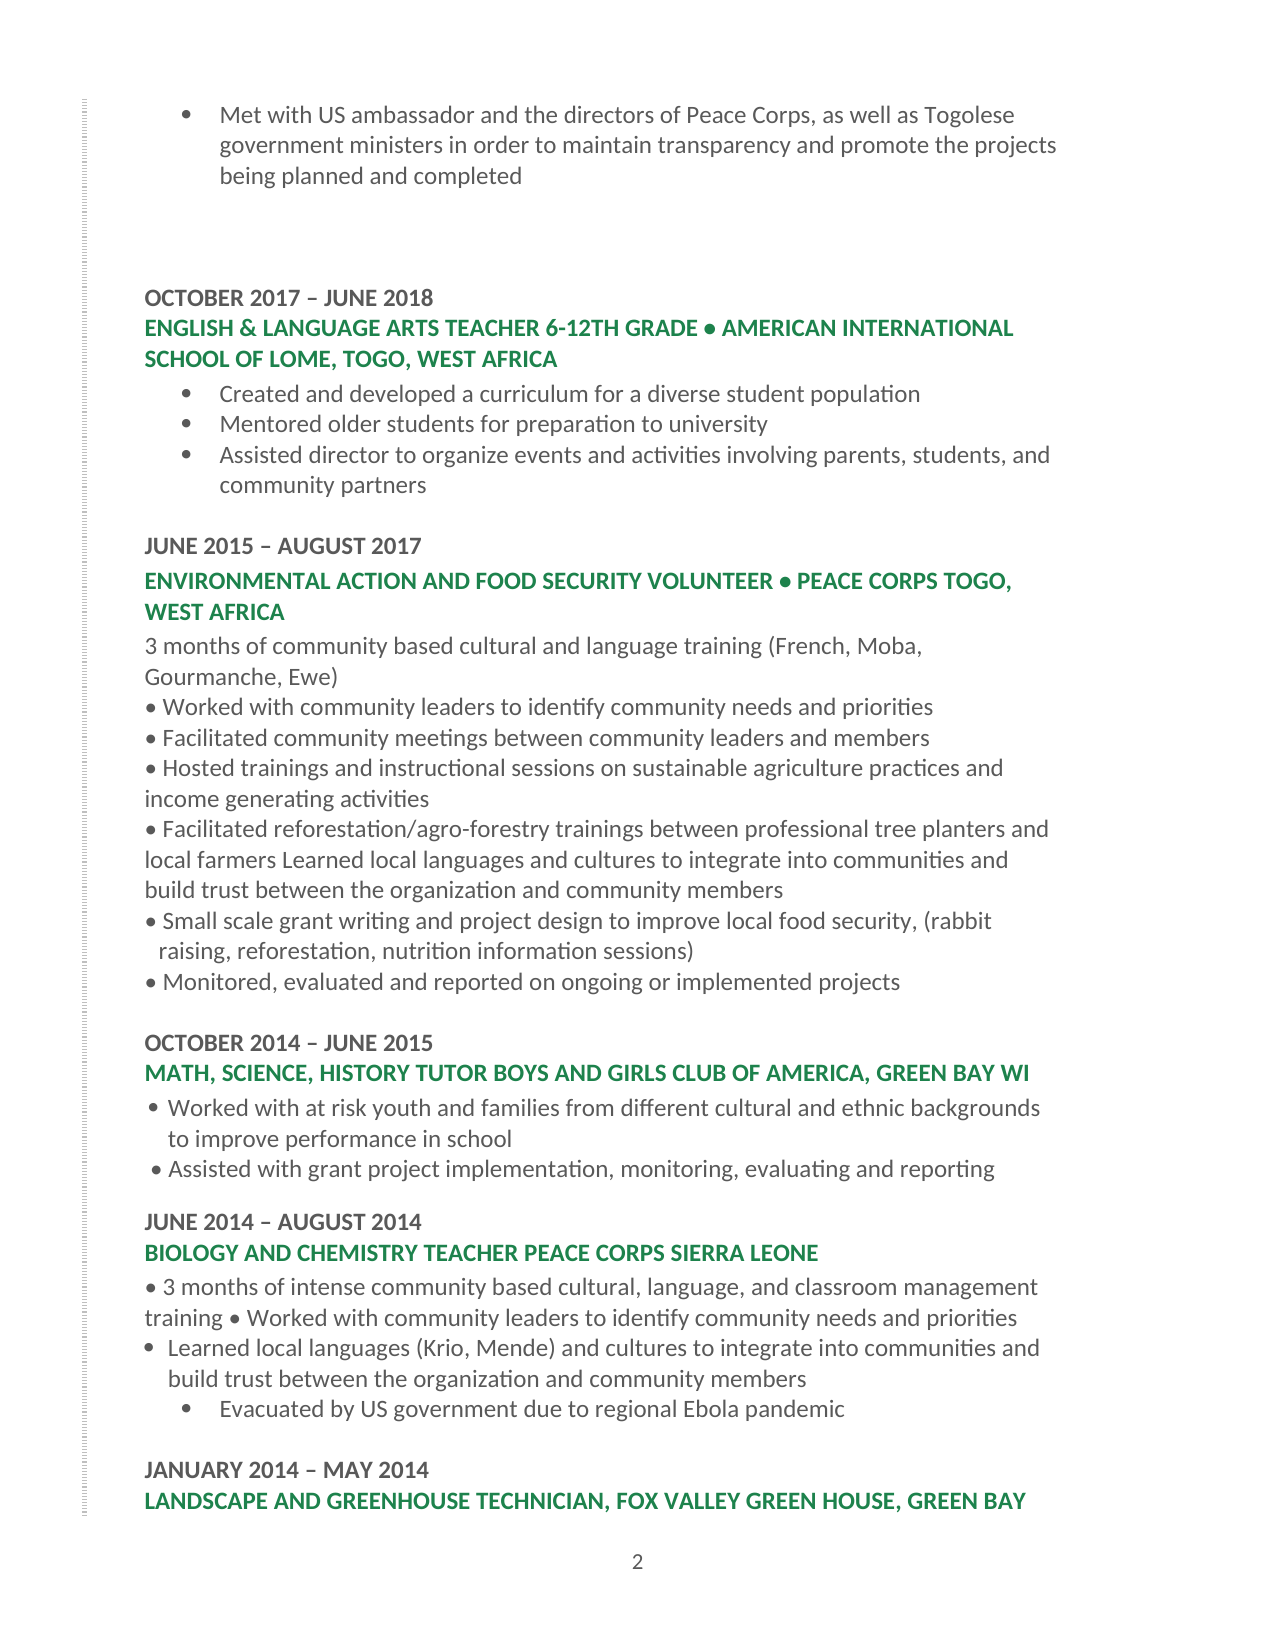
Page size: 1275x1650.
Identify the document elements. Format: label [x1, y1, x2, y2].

table_cell [84, 1184, 1059, 1516]
table_header [84, 99, 1059, 1184]
